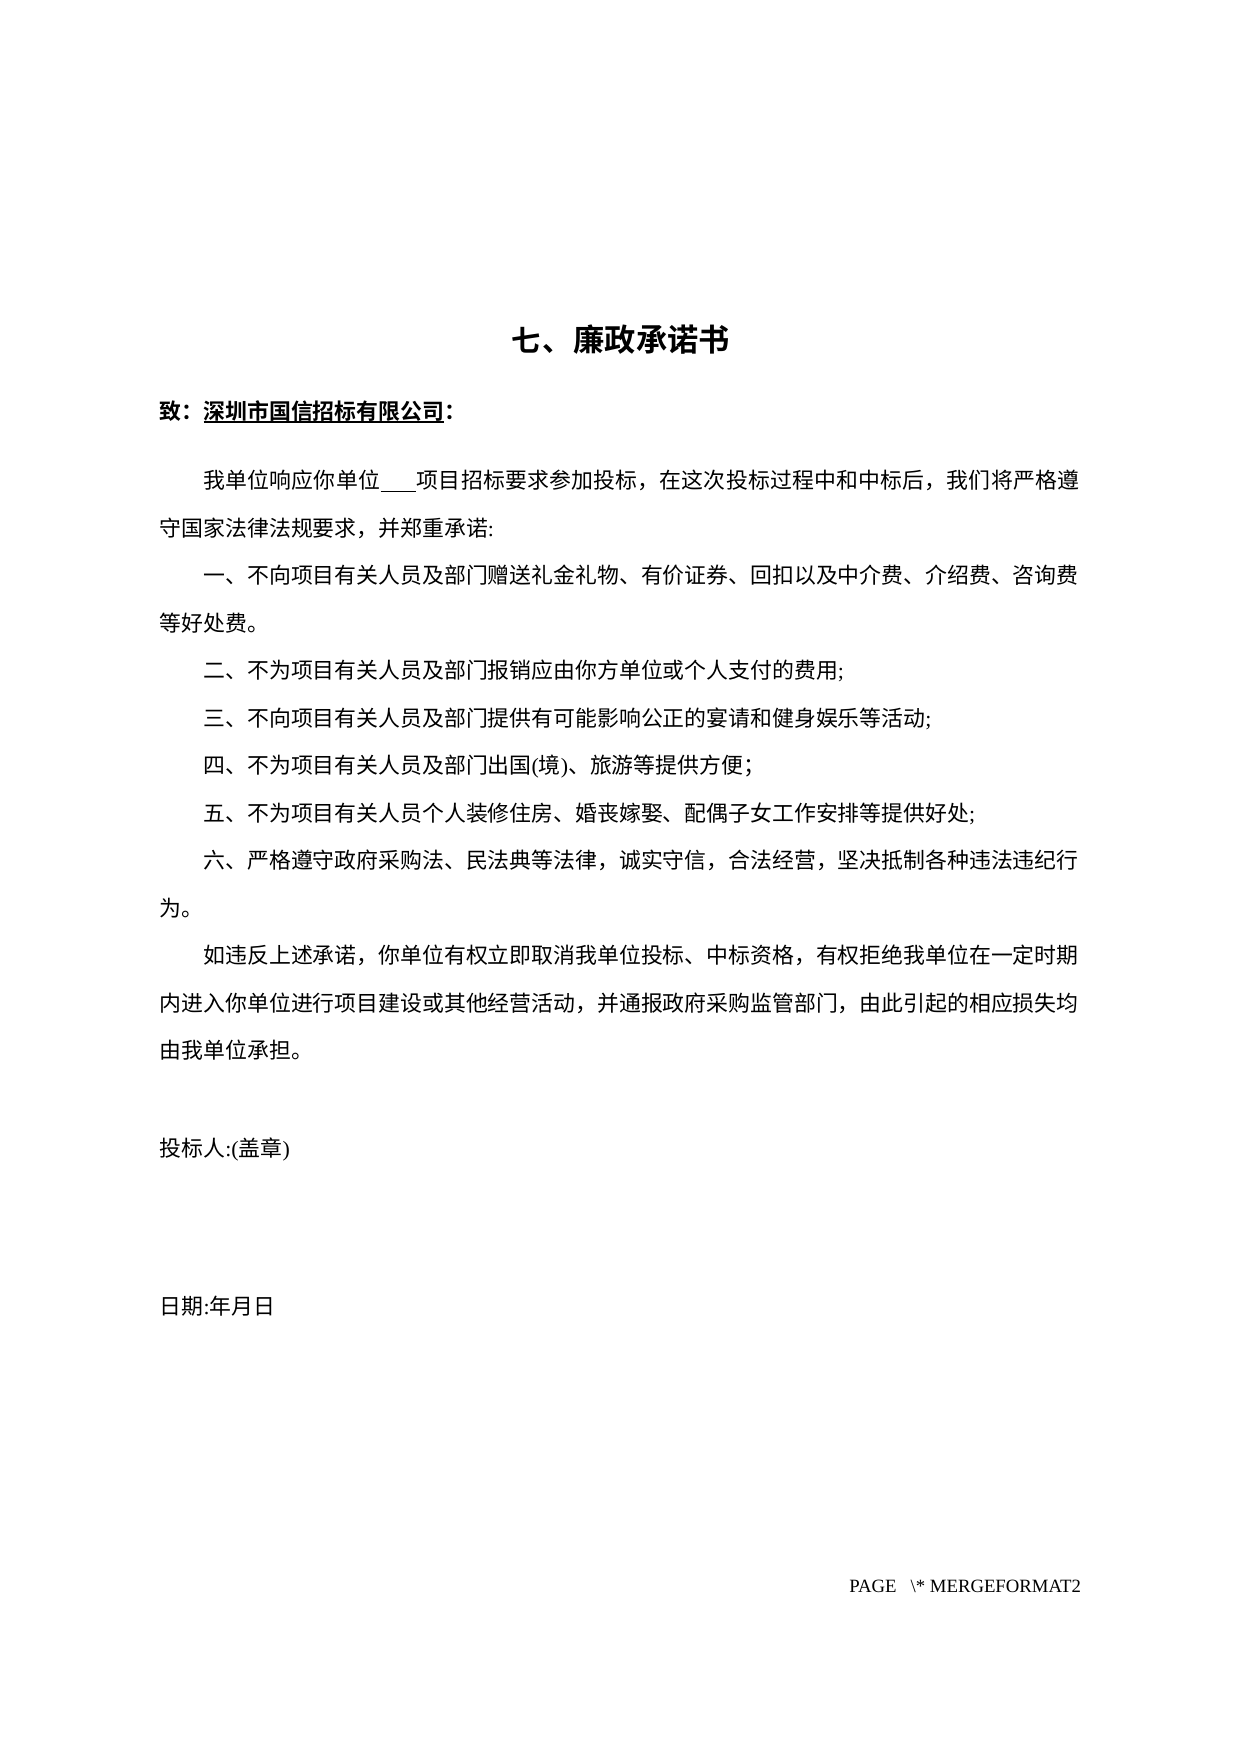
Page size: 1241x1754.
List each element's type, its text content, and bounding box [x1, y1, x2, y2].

text 二、不为项目有关人员及部门报销应由你方单位或个人支付的费用; [159, 653, 1081, 685]
text 六、严格遵守政府采购法、民法典等法律，诚实守信，合法经营，坚决抵制各种违法违纪行为。 [159, 843, 1081, 923]
text 三、不向项目有关人员及部门提供有可能影响公正的宴请和健身娱乐等活动; [159, 701, 1081, 733]
text 一、不向项目有关人员及部门赠送礼金礼物、有价证券、回扣以及中介费、介绍费、咨询费等好处费。 [159, 558, 1081, 638]
text 如违反上述承诺，你单位有权立即取消我单位投标、中标资格，有权拒绝我单位在一定时期内进入你单位进行项目建设或其他经营活动，并通报政府采购监管部门，由此引起的相应损失均由我单位承担。 [159, 938, 1081, 1065]
text 我单位响应你单位 项目招标要求参加投标，在这次投标过程中和中标后，我们将严格遵守国家法律法规要求，并郑重承诺: [159, 463, 1081, 543]
text 四、不为项目有关人员及部门出国(境)、旅游等提供方便； [159, 748, 1081, 780]
text 投标人:(盖章) [159, 1131, 1081, 1163]
text 七、廉政承诺书 [159, 315, 1081, 361]
text 日期:年月日 [159, 1289, 1081, 1321]
text 五、不为项目有关人员个人装修住房、婚丧嫁娶、配偶子女工作安排等提供好处; [159, 796, 1081, 828]
text 致：深圳市国信招标有限公司： [159, 394, 1081, 426]
